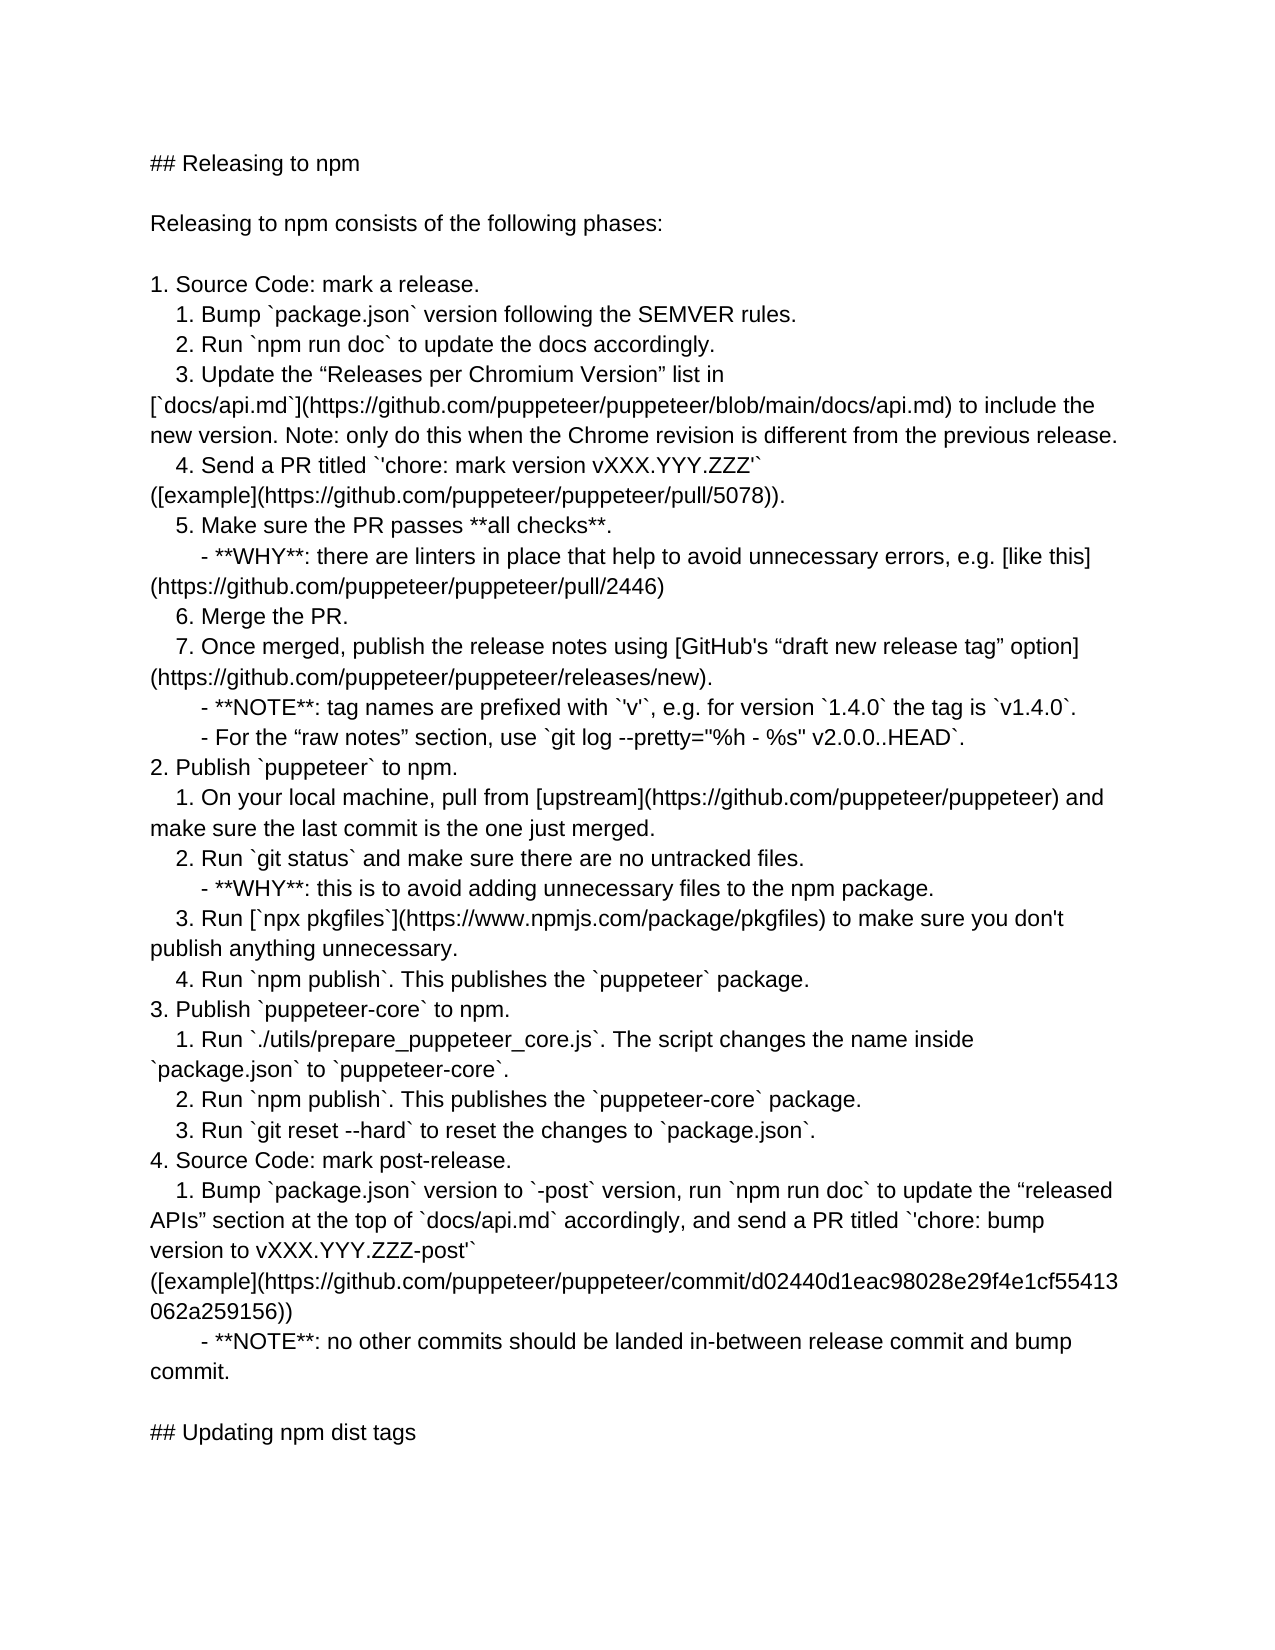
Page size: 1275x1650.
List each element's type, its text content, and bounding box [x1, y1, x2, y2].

text 1. Source Code: mark a release. [150, 271, 1125, 297]
text 1. Bump `package.json` version following the SEMVER rules. [150, 301, 1125, 327]
text 1. Bump `package.json` version to `-post` version, run `npm run doc` to update the “released APIs” section at the top of `docs/api.md` accordingly, and send a PR titled `'chore: bump version to vXXX.YYY.ZZZ-post'` ([example](https://github.com/puppeteer/puppeteer/commit/d02440d1eac98028e29f4e1cf55413062a259156)) [150, 1177, 1125, 1324]
text 3. Run [`npx pkgfiles`](https://www.npmjs.com/package/pkgfiles) to make sure you don't publish anything unnecessary. [150, 905, 1125, 962]
text 2. Run `git status` and make sure there are no untracked files. [150, 845, 1125, 871]
text 4. Send a PR titled `'chore: mark version vXXX.YYY.ZZZ'` ([example](https://github.com/puppeteer/puppeteer/pull/5078)). [150, 452, 1125, 509]
text 3. Publish `puppeteer-core` to npm. [150, 996, 1125, 1022]
text 3. Update the “Releases per Chromium Version” list in [`docs/api.md`](https://github.com/puppeteer/puppeteer/blob/main/docs/api.md) to include the new version. Note: only do this when the Chrome revision is different from the previous release. [150, 361, 1125, 448]
text ## Updating npm dist tags [150, 1419, 1125, 1445]
text 5. Make sure the PR passes **all checks**. [150, 512, 1125, 539]
text 2. Run `npm publish`. This publishes the `puppeteer-core` package. [150, 1086, 1125, 1113]
text 4. Run `npm publish`. This publishes the `puppeteer` package. [150, 966, 1125, 992]
text 1. Run `./utils/prepare_puppeteer_core.js`. The script changes the name inside `package.json` to `puppeteer-core`. [150, 1026, 1125, 1083]
text - **WHY**: this is to avoid adding unnecessary files to the npm package. [150, 875, 1125, 901]
text - **NOTE**: tag names are prefixed with `'v'`, e.g. for version `1.4.0` the tag is `v1.4.0`. [150, 694, 1125, 720]
text 2. Publish `puppeteer` to npm. [150, 754, 1125, 781]
text - For the “raw notes” section, use `git log --pretty="%h - %s" v2.0.0..HEAD`. [150, 724, 1125, 750]
text ## Releasing to npm [150, 150, 1125, 176]
text Releasing to npm consists of the following phases: [150, 210, 1125, 237]
text 7. Once merged, publish the release notes using [GitHub's “draft new release tag” option](https://github.com/puppeteer/puppeteer/releases/new). [150, 633, 1125, 690]
text 6. Merge the PR. [150, 603, 1125, 629]
text 1. On your local machine, pull from [upstream](https://github.com/puppeteer/puppeteer) and make sure the last commit is the one just merged. [150, 784, 1125, 841]
text 4. Source Code: mark post-release. [150, 1147, 1125, 1173]
text - **NOTE**: no other commits should be landed in-between release commit and bump commit. [150, 1328, 1125, 1385]
text - **WHY**: there are linters in place that help to avoid unnecessary errors, e.g. [like this](https://github.com/puppeteer/puppeteer/pull/2446) [150, 543, 1125, 599]
text 2. Run `npm run doc` to update the docs accordingly. [150, 331, 1125, 358]
text 3. Run `git reset --hard` to reset the changes to `package.json`. [150, 1117, 1125, 1143]
